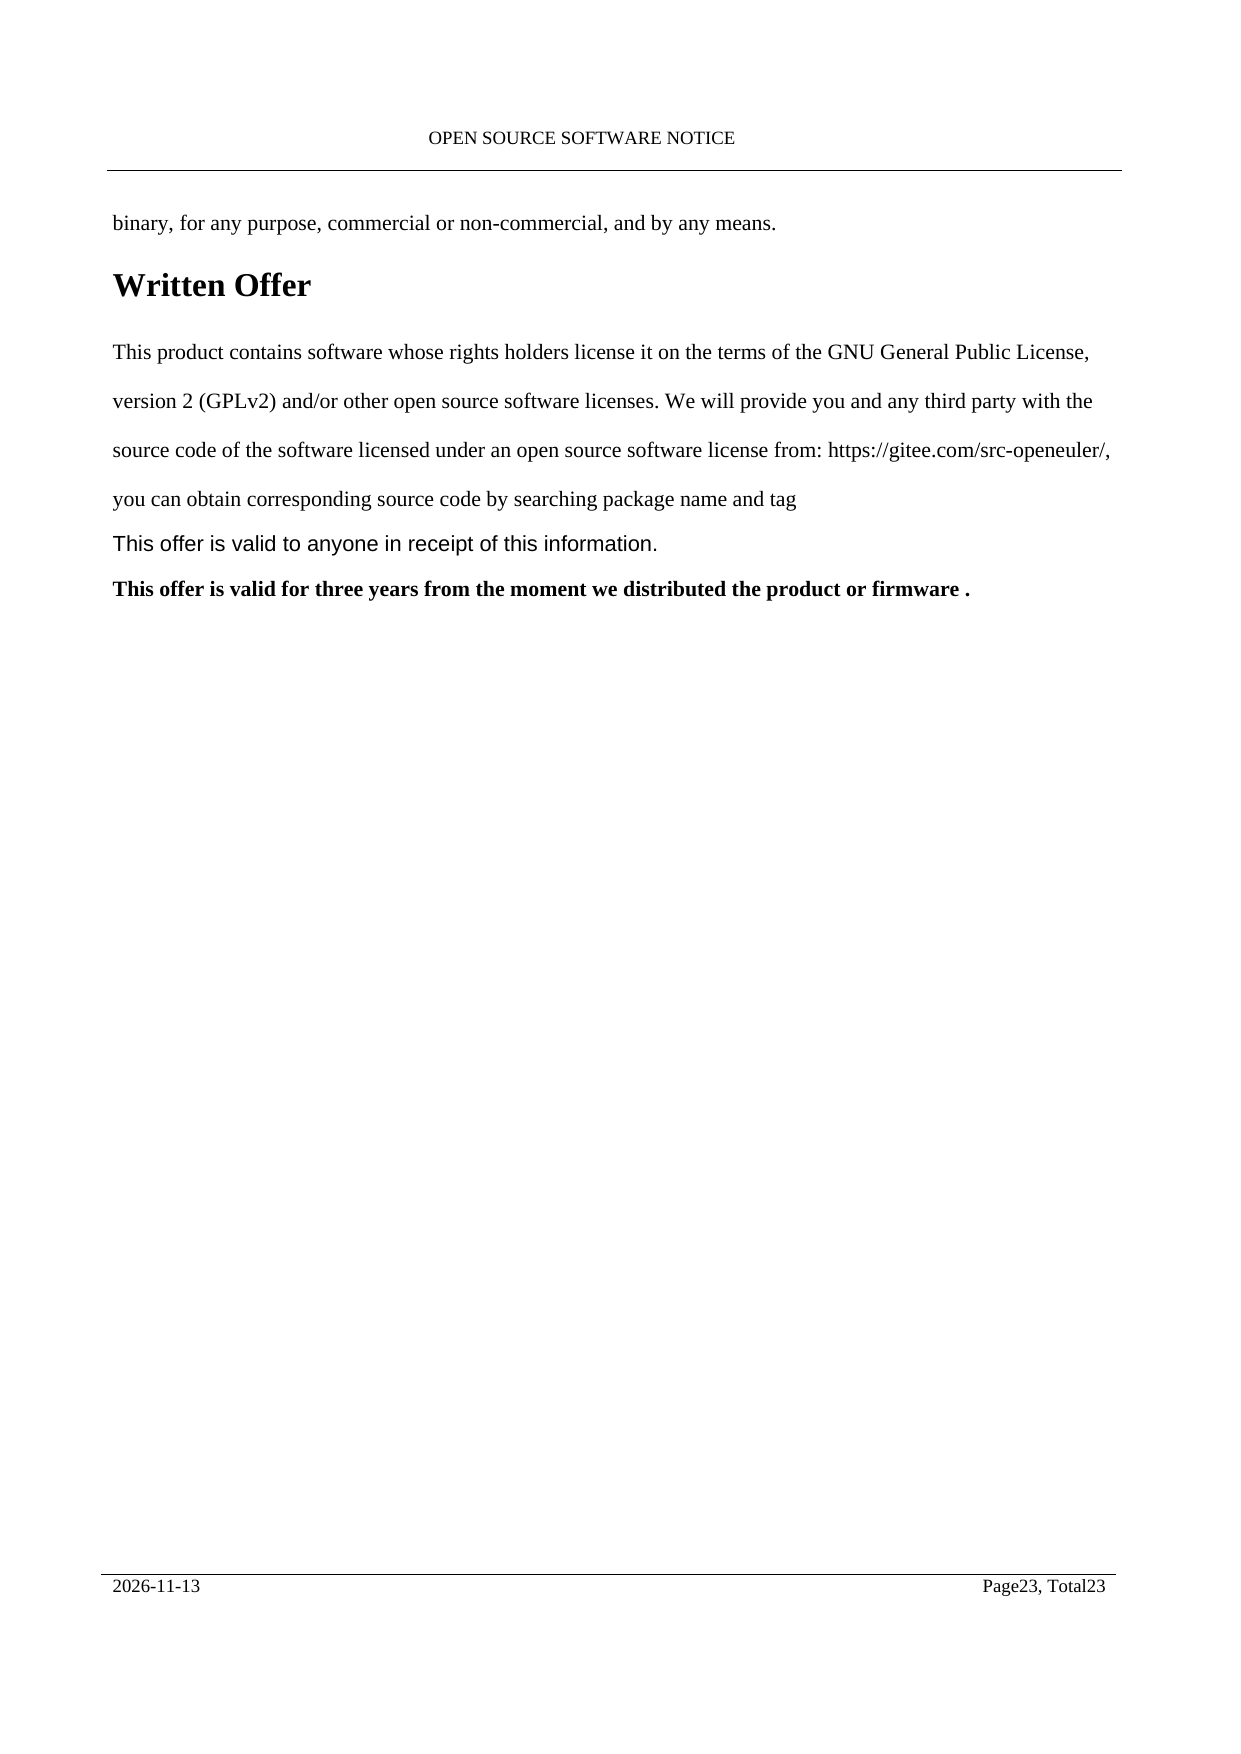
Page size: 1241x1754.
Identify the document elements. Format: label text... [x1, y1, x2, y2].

text This offer is valid to anyone in receipt of this information. [112, 527, 1128, 559]
text Written Offer [112, 251, 1128, 316]
text This offer is valid for three years from the moment we distributed the product or firmware . [112, 572, 1128, 604]
text This product contains software whose rights holders license it on the terms of the GNU General Public License, version 2 (GPLv2) and/or other open source software licenses. We will provide you and any third party with the source code of the software licensed under an open source software license from: https://gitee.com/src-openeuler/, you can obtain corresponding source code by searching package name and tag [112, 336, 1128, 514]
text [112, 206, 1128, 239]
